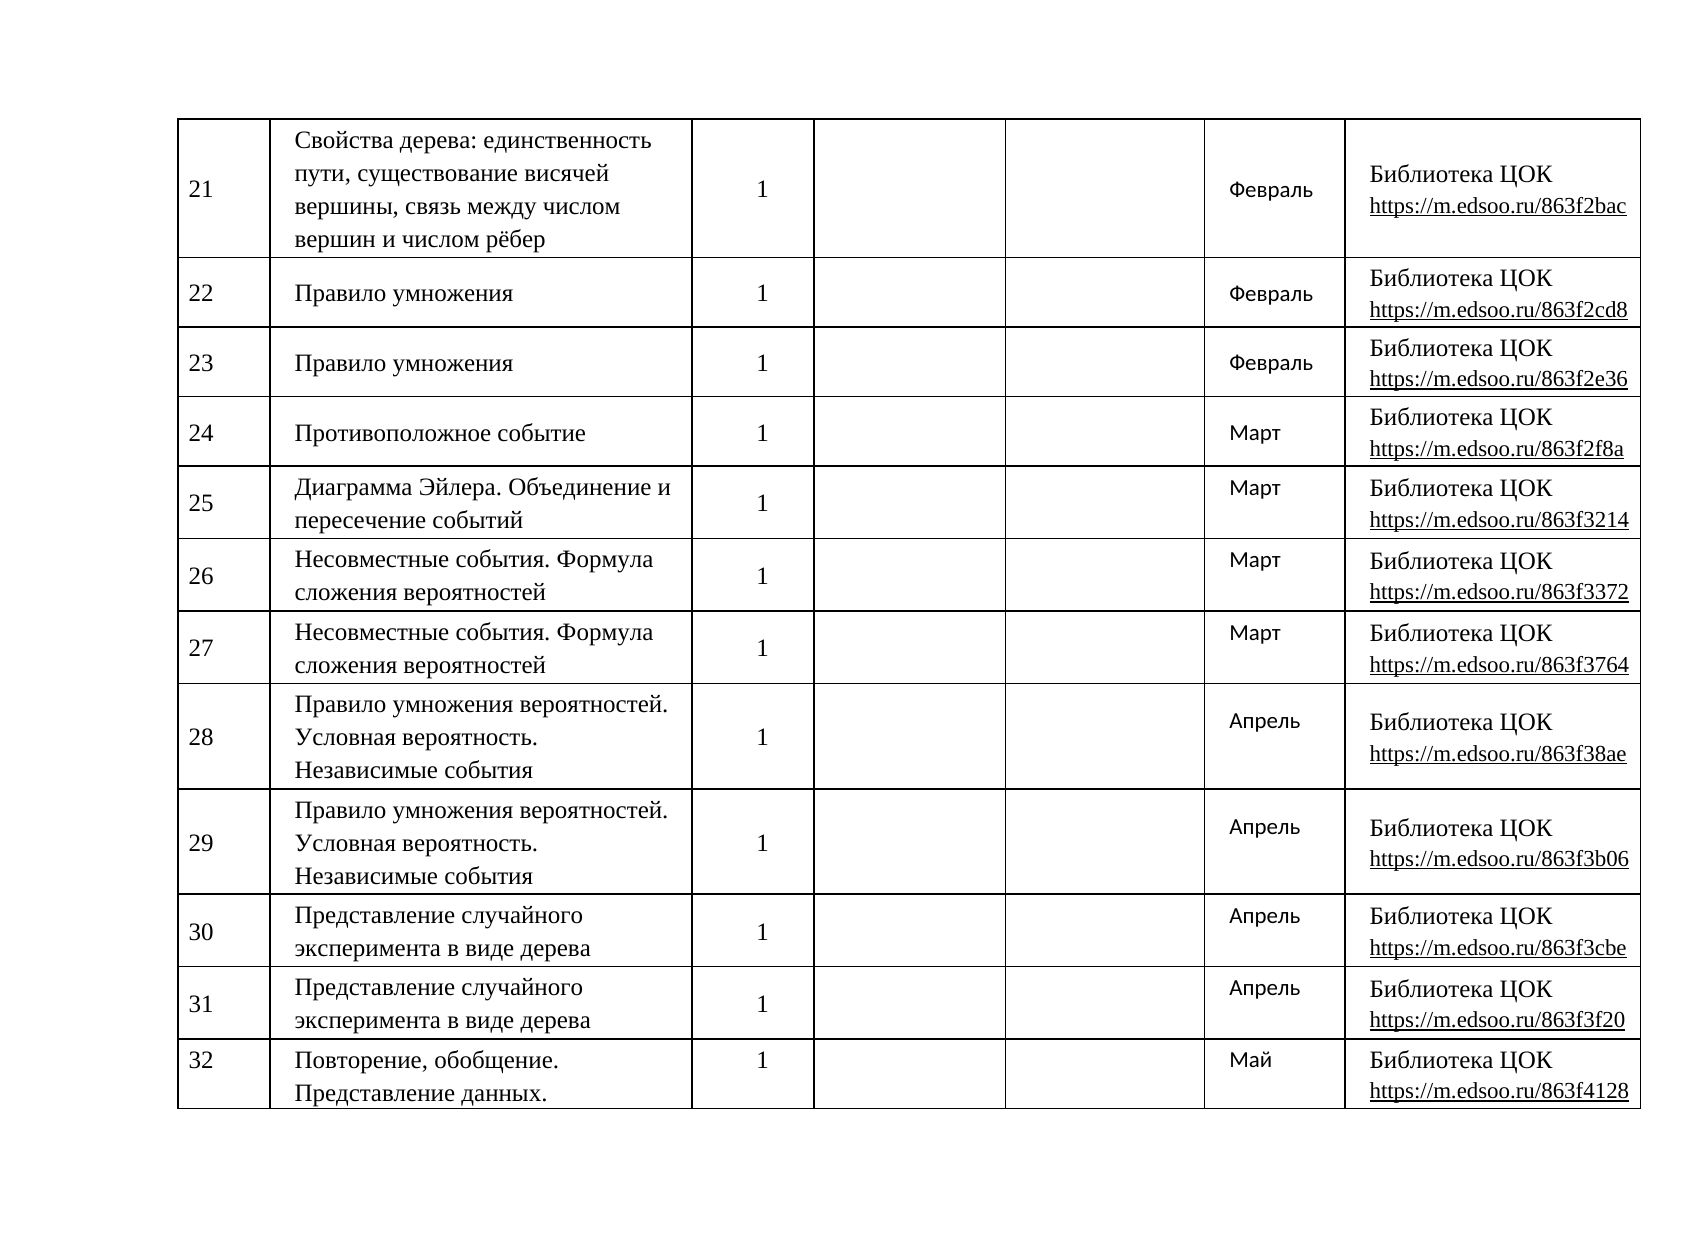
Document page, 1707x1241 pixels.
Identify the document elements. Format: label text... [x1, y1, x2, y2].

table_cell [1006, 790, 1204, 893]
table_cell [1006, 397, 1204, 465]
table_cell Февраль [1205, 258, 1344, 326]
table_cell Март [1205, 397, 1344, 465]
table_cell [1006, 120, 1204, 257]
table_cell 26 [179, 539, 269, 610]
table_cell 1 [693, 258, 813, 326]
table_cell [271, 1040, 691, 1108]
table_cell [815, 258, 1005, 326]
table_cell 1 [693, 328, 813, 396]
table_cell 32 [179, 1040, 269, 1108]
table_cell Библиотека ЦОК https://m.edsoo.ru/863f3214 [1346, 467, 1640, 538]
table_cell [1006, 258, 1204, 326]
table_cell Библиотека ЦОК https://m.edsoo.ru/863f3b06 [1346, 790, 1640, 893]
table_cell [1006, 684, 1204, 788]
table_cell Март [1205, 467, 1344, 538]
table_cell 22 [179, 258, 269, 326]
table_cell 27 [179, 612, 269, 682]
table_cell Противоположное событие [271, 397, 691, 465]
table_cell [1006, 467, 1204, 538]
table_cell Библиотека ЦОК https://m.edsoo.ru/863f38ae [1346, 684, 1640, 788]
table_cell Май [1205, 1040, 1344, 1108]
table_cell Правило умножения [271, 328, 691, 396]
table_cell 1 [693, 467, 813, 538]
table_cell 1 [693, 967, 813, 1038]
table_cell [815, 895, 1005, 966]
table_cell 28 [179, 684, 269, 788]
table_cell Апрель [1205, 790, 1344, 893]
table_cell Библиотека ЦОК https://m.edsoo.ru/863f2f8a [1346, 397, 1640, 465]
table_cell 30 [179, 895, 269, 966]
table_cell 1 [693, 790, 813, 893]
table_cell [1006, 328, 1204, 396]
table_cell 1 [693, 539, 813, 610]
table_cell [815, 612, 1005, 682]
table_cell Март [1205, 539, 1344, 610]
table_cell [815, 120, 1005, 257]
table_cell Библиотека ЦОК https://m.edsoo.ru/863f3f20 [1346, 967, 1640, 1038]
table_cell Библиотека ЦОК https://m.edsoo.ru/863f3cbe [1346, 895, 1640, 966]
table_cell [1006, 539, 1204, 610]
table_cell 1 [693, 397, 813, 465]
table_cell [1346, 1040, 1640, 1108]
table_cell Представление случайного эксперимента в виде дерева [271, 967, 691, 1038]
table_cell Февраль [1205, 328, 1344, 396]
table_cell 31 [179, 967, 269, 1038]
table_cell Правило умножения вероятностей. Условная вероятность. Независимые события [271, 684, 691, 788]
table_cell [815, 967, 1005, 1038]
table_cell Правило умножения вероятностей. Условная вероятность. Независимые события [271, 790, 691, 893]
table_cell Библиотека ЦОК https://m.edsoo.ru/863f3764 [1346, 612, 1640, 682]
table_cell Март [1205, 612, 1344, 682]
table_cell [1006, 967, 1204, 1038]
table_cell 29 [179, 790, 269, 893]
table_cell [815, 684, 1005, 788]
table_cell 25 [179, 467, 269, 538]
table_cell Несовместные события. Формула сложения вероятностей [271, 612, 691, 682]
table_cell [815, 328, 1005, 396]
table_cell Февраль [1205, 120, 1344, 257]
table_cell 1 [693, 120, 813, 257]
table_cell Библиотека ЦОК https://m.edsoo.ru/863f3372 [1346, 539, 1640, 610]
table_cell 1 [693, 612, 813, 682]
table_cell Библиотека ЦОК https://m.edsoo.ru/863f2bac [1346, 120, 1640, 257]
table_cell Правило умножения [271, 258, 691, 326]
table_cell 1 [693, 895, 813, 966]
table_cell Библиотека ЦОК https://m.edsoo.ru/863f2e36 [1346, 328, 1640, 396]
table_cell Библиотека ЦОК https://m.edsoo.ru/863f2cd8 [1346, 258, 1640, 326]
table_cell [815, 397, 1005, 465]
table_cell 23 [179, 328, 269, 396]
table_cell [1006, 1040, 1204, 1108]
table_cell Апрель [1205, 684, 1344, 788]
table_cell [1006, 612, 1204, 682]
table_cell [815, 790, 1005, 893]
table_cell Апрель [1205, 967, 1344, 1038]
table_cell Несовместные события. Формула сложения вероятностей [271, 539, 691, 610]
table_cell Свойства дерева: единственность пути, существование висячей вершины, связь между числом вершин и числом рёбер [271, 120, 691, 257]
table_cell 24 [179, 397, 269, 465]
table_cell Апрель [1205, 895, 1344, 966]
table_cell [1006, 895, 1204, 966]
table_cell 1 [693, 684, 813, 788]
table_cell 21 [179, 120, 269, 257]
table_cell 1 [693, 1040, 813, 1108]
table_cell Представление случайного эксперимента в виде дерева [271, 895, 691, 966]
table_cell [815, 539, 1005, 610]
table_cell [815, 1040, 1005, 1108]
table_cell [815, 467, 1005, 538]
table_cell Диаграмма Эйлера. Объединение и пересечение событий [271, 467, 691, 538]
